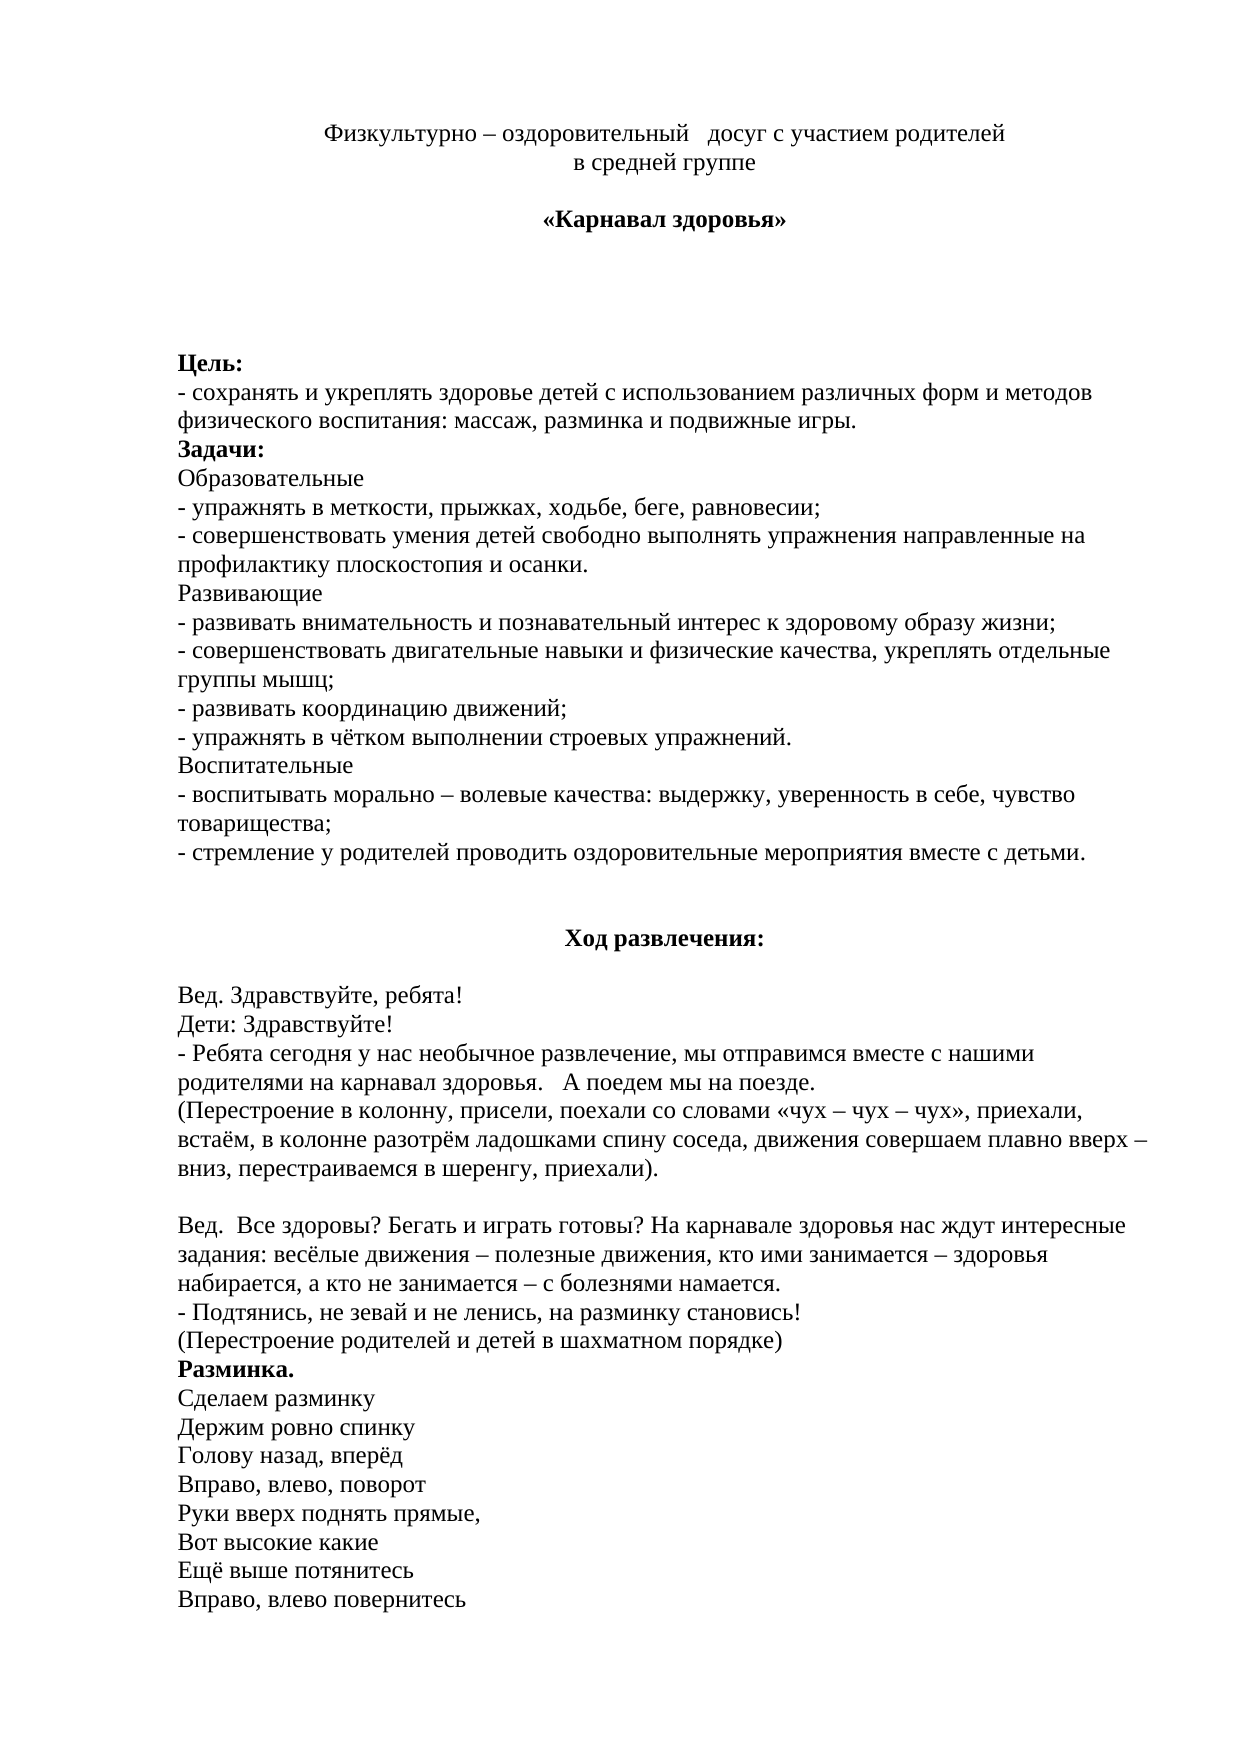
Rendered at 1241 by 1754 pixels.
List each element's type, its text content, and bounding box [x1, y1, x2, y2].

text - совершенствовать умения детей свободно выполнять упражнения направленные на профилактику плоскостопия и осанки. [177, 521, 1152, 578]
text - упражнять в меткости, прыжках, ходьбе, беге, равновесии; [177, 492, 1152, 521]
text Голову назад, вперёд [177, 1441, 1152, 1469]
text - Подтянись, не зевай и не ленись, на разминку становись! [177, 1297, 1152, 1326]
text Физкультурно – оздоровительный досуг с участием родителей [177, 118, 1152, 147]
text - стремление у родителей проводить оздоровительные мероприятия вместе с детьми. [177, 837, 1152, 866]
text Вправо, влево, поворот [177, 1469, 1152, 1498]
text Руки вверх поднять прямые, [177, 1498, 1152, 1527]
text Вед. Здравствуйте, ребята! [177, 981, 1152, 1009]
text - сохранять и укреплять здоровье детей с использованием различных форм и методов физического воспитания: массаж, разминка и подвижные игры. [177, 377, 1152, 434]
text Сделаем разминку [177, 1383, 1152, 1412]
text Дети: Здравствуйте! [177, 1009, 1152, 1038]
text в средней группе [177, 147, 1152, 176]
text - Ребята сегодня у нас необычное развлечение, мы отправимся вместе с нашими родителями на карнавал здоровья. А поедем мы на поезде. [177, 1038, 1152, 1096]
text - развивать координацию движений; [177, 693, 1152, 722]
text - совершенствовать двигательные навыки и физические качества, укреплять отдельные группы мышц; [177, 636, 1152, 693]
text «Карнавал здоровья» [177, 204, 1152, 233]
text - упражнять в чётком выполнении строевых упражнений. [177, 722, 1152, 751]
text Разминка. [177, 1354, 1152, 1383]
text Вот высокие какие [177, 1527, 1152, 1556]
text Образовательные [177, 463, 1152, 492]
text Держим ровно спинку [177, 1412, 1152, 1441]
text Ещё выше потянитесь [177, 1556, 1152, 1584]
text - воспитывать морально – волевые качества: выдержку, уверенность в себе, чувство товарищества; [177, 779, 1152, 837]
text Ход развлечения: [177, 923, 1152, 952]
text Вправо, влево повернитесь [177, 1584, 1152, 1613]
text Воспитательные [177, 751, 1152, 779]
text Цель: [177, 348, 1152, 377]
text Задачи: [177, 434, 1152, 463]
text - развивать внимательность и познавательный интерес к здоровому образу жизни; [177, 607, 1152, 636]
text Развивающие [177, 578, 1152, 607]
text (Перестроение родителей и детей в шахматном порядке) [177, 1326, 1152, 1354]
text Вед. Все здоровы? Бегать и играть готовы? На карнавале здоровья нас ждут интересные задания: весёлые движения – полезные движения, кто ими занимается – здоровья набирается, а кто не занимается – с болезнями намается. [177, 1211, 1152, 1297]
text (Перестроение в колонну, присели, поехали со словами «чух – чух – чух», приехали, встаём, в колонне разотрём ладошками спину соседа, движения совершаем плавно вверх – вниз, перестраиваемся в шеренгу, приехали). [177, 1096, 1152, 1182]
